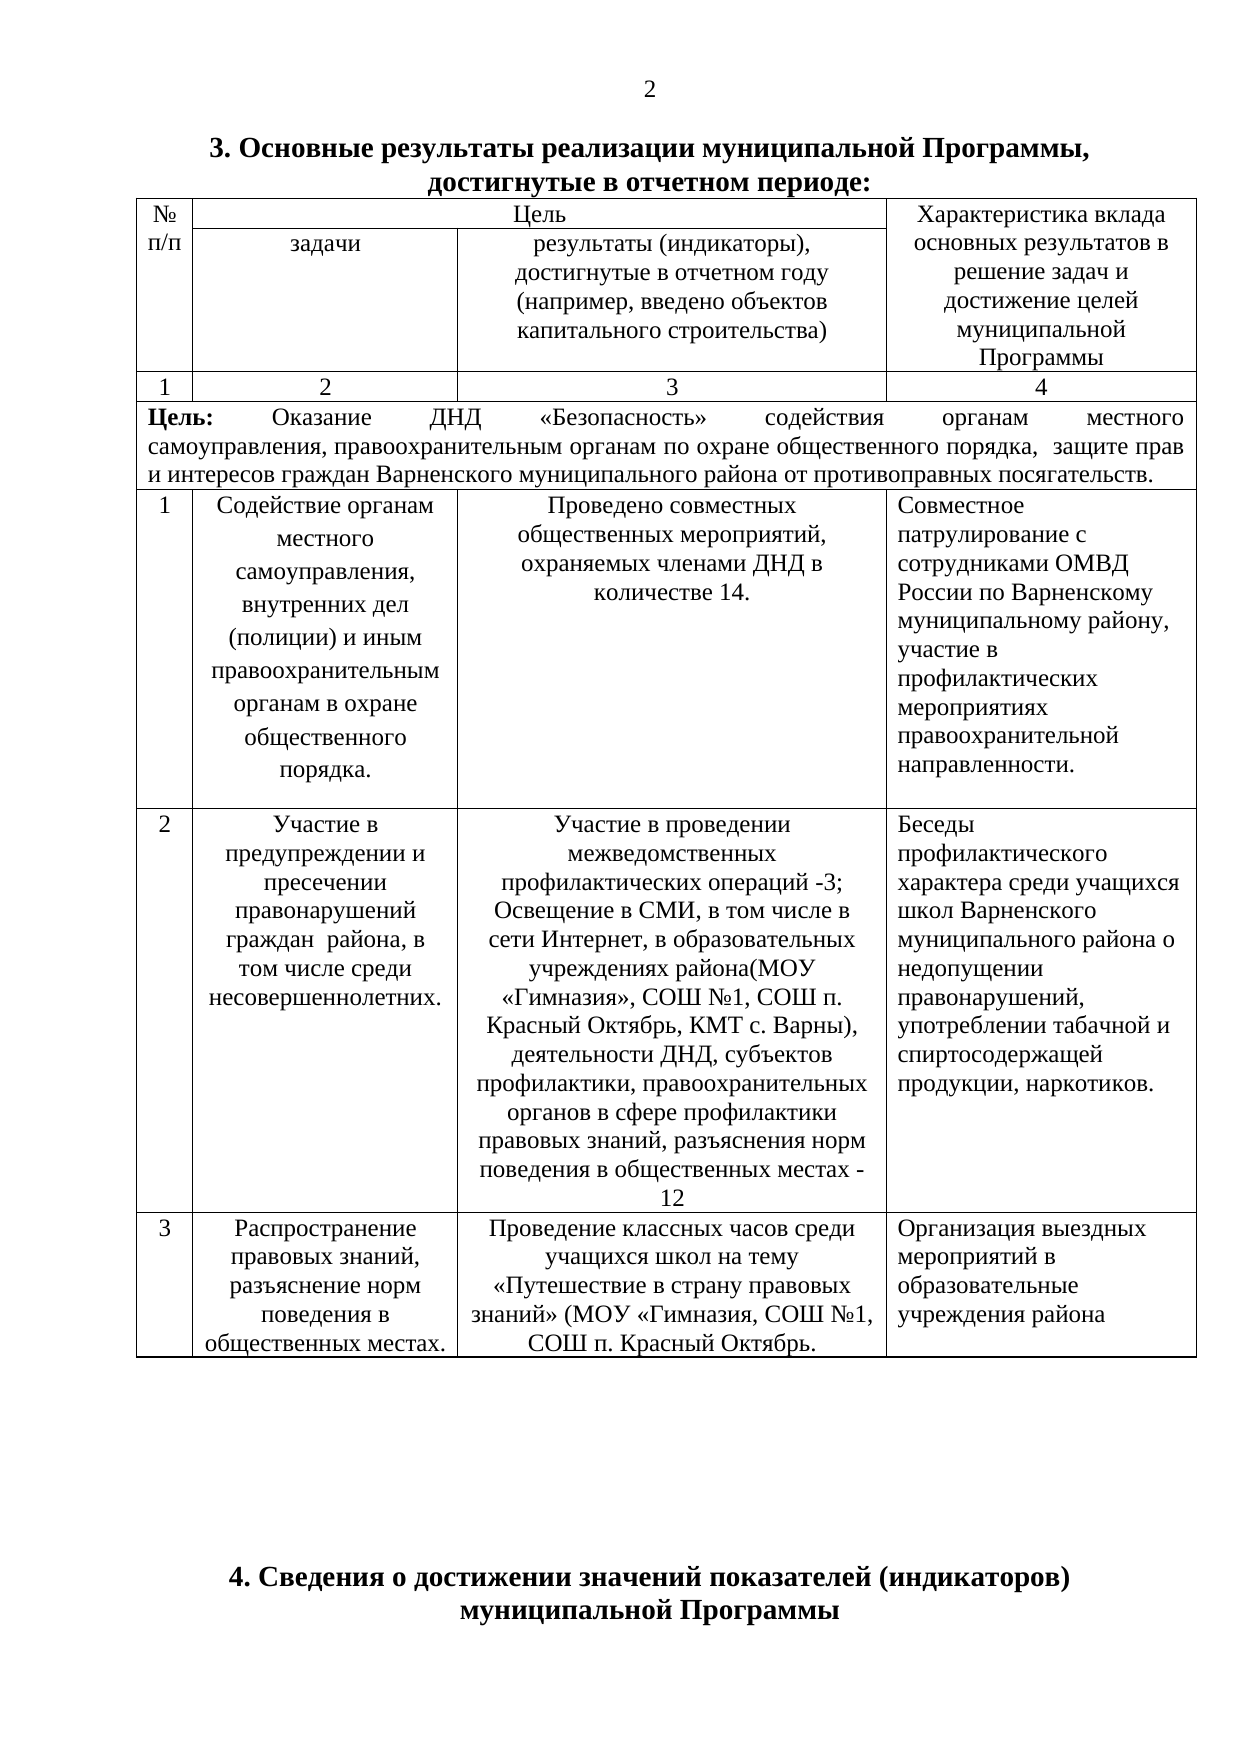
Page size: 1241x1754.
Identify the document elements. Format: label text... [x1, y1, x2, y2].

table_cell задачи [193, 229, 457, 371]
table_cell 4 [887, 372, 1196, 401]
table_header Характеристика вклада основных результатов в решение задач и достижение целей муниципальной Программы [887, 199, 1196, 371]
text 4. Сведения о достижении значений показателей (индикаторов) муниципальной Программы [148, 1559, 1152, 1626]
table_cell Совместное патрулирование с сотрудниками ОМВД России по Варненскому муниципальному району, участие в профилактических мероприятиях правоохранительной направленности. [887, 490, 1196, 808]
table_cell Участие в проведении межведомственных профилактических операций -3; Освещение в СМИ, в том числе в сети Интернет, в образовательных учреждениях района(МОУ «Гимназия», СОШ №1, СОШ п. Красный Октябрь, КМТ с. Варны), деятельности ДНД, субъектов профилактики, правоохранительных органов в сфере профилактики правовых знаний, разъяснения норм поведения в общественных местах - 12 [458, 809, 886, 1212]
table_cell Содействие органам местного самоуправления, внутренних дел (полиции) и иным правоохранительным органам в охране общественного порядка. [193, 490, 457, 808]
table_cell 1 [137, 372, 192, 401]
table_cell Проведение классных часов среди учащихся школ на тему «Путешествие в страну правовых знаний» (МОУ «Гимназия, СОШ №1, СОШ п. Красный Октябрь. [458, 1213, 886, 1356]
table_cell Участие в предупреждении и пресечении правонарушений граждан района, в том числе среди несовершеннолетних. [193, 809, 457, 1212]
table_cell Цель: Оказание ДНД «Безопасность» содействия органам местного самоуправления, правоохранительным органам по охране общественного порядка, защите прав и интересов граждан Варненского муниципального района от противоправных посягательств. [137, 402, 1196, 489]
table_cell 1 [137, 490, 192, 808]
table_cell результаты (индикаторы), достигнутые в отчетном году (например, введено объектов капитального строительства) [458, 229, 886, 371]
table_cell 2 [137, 809, 192, 1212]
table_cell Беседы профилактического характера среди учащихся школ Варненского муниципального района о недопущении правонарушений, употреблении табачной и спиртосодержащей продукции, наркотиков. [887, 809, 1196, 1212]
table_header Цель [193, 199, 886, 227]
table_cell Проведено совместных общественных мероприятий, охраняемых членами ДНД в количестве 14. [458, 490, 886, 808]
table_cell 3 [458, 372, 886, 401]
table_cell Распространение правовых знаний, разъяснение норм поведения в общественных местах. [193, 1213, 457, 1356]
text 3. Основные результаты реализации муниципальной Программы, достигнутые в отчетном периоде: [148, 131, 1152, 198]
table_cell 3 [137, 1213, 192, 1356]
table_cell 2 [193, 372, 457, 401]
table_header № п/п [137, 199, 192, 371]
table_cell Организация выездных мероприятий в образовательные учреждения района [887, 1213, 1196, 1356]
